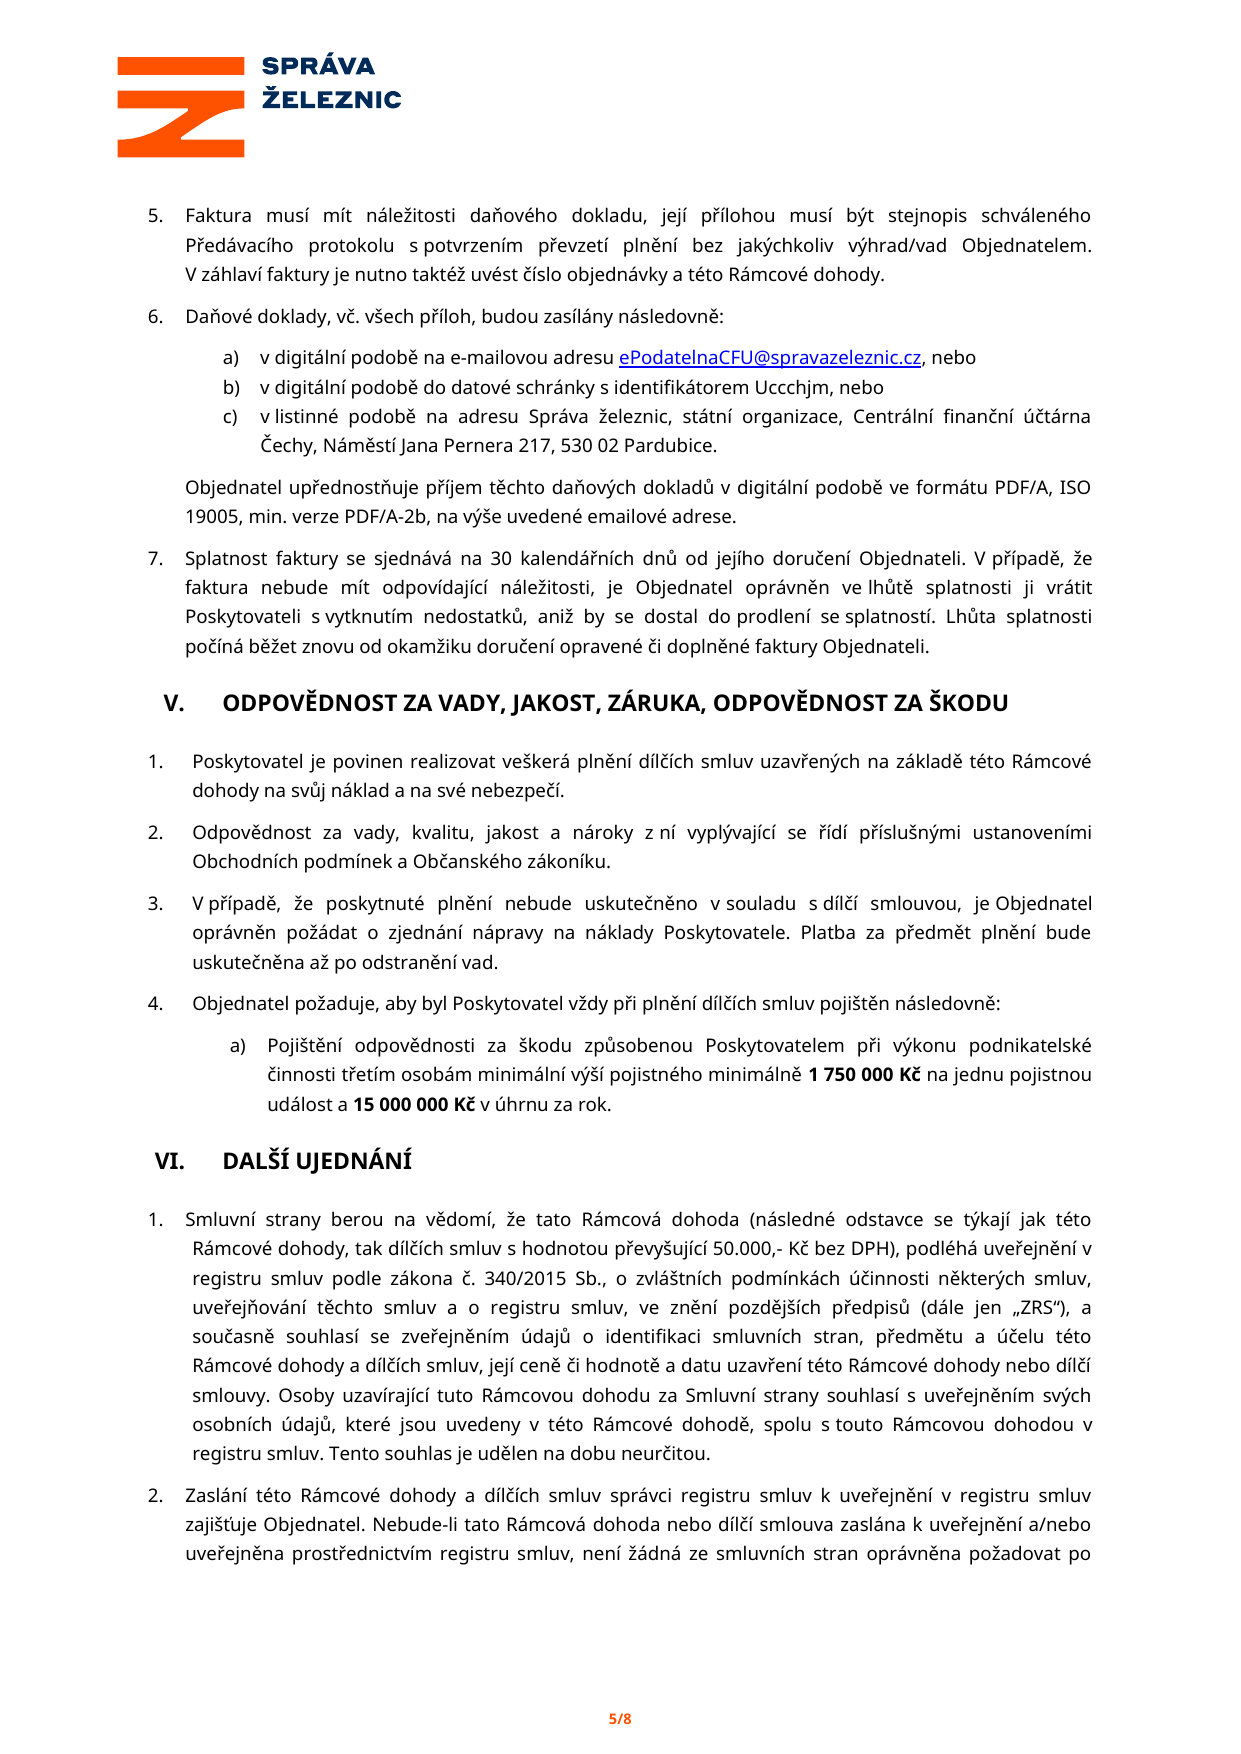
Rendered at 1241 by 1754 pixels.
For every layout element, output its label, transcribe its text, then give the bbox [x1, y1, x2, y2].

list v digitální podobě na e-mailovou adresu ePodatelnaCFU@spravazeleznic.cz, nebo [223, 345, 1093, 370]
list Smluvní strany berou na vědomí, že tato Rámcová dohoda (následné odstavce se týkají jak této Rámcové dohody, tak dílčích smluv s hodnotou převyšující 50.000,- Kč bez DPH), podléhá uveřejnění v registru smluv podle zákona č. 340/2015 Sb., o zvláštních podmínkách účinnosti některých smluv, uveřejňování těchto smluv a o registru smluv, ve znění pozdějších předpisů (dále jen „ZRS“), a současně souhlasí se zveřejněním údajů o identifikaci smluvních stran, předmětu a účelu této Rámcové dohody a dílčích smluv, její ceně či hodnotě a datu uzavření této Rámcové dohody nebo dílčí smlouvy. Osoby uzavírající tuto Rámcovou dohodu za Smluvní strany souhlasí s uveřejněním svých osobních údajů, které jsou uvedeny v této Rámcové dohodě, spolu s touto Rámcovou dohodou v registru smluv. Tento souhlas je udělen na dobu neurčitou. [148, 1206, 1093, 1466]
list Odpovědnost za vady, kvalitu, jakost a nároky z ní vyplývající se řídí příslušnými ustanoveními Obchodních podmínek a Občanského zákoníku. [148, 819, 1093, 874]
list Objednatel požaduje, aby byl Poskytovatel vždy při plnění dílčích smluv pojištěn následovně: [148, 991, 1093, 1016]
list Pojištění odpovědnosti za škodu způsobenou Poskytovatelem při výkonu podnikatelské činnosti třetím osobám minimální výší pojistného minimálně 1 750 000 Kč na jednu pojistnou událost a 15 000 000 Kč v úhrnu za rok. [229, 1032, 1093, 1117]
list Poskytovatel je povinen realizovat veškerá plnění dílčích smluv uzavřených na základě této Rámcové dohody na svůj náklad a na své nebezpečí. [148, 748, 1093, 803]
text Objednatel upřednostňuje příjem těchto daňových dokladů v digitální podobě ve formátu PDF/A, ISO 19005, min. verze PDF/A-2b, na výše uvedené emailové adrese. [185, 474, 1093, 529]
list Splatnost faktury se sjednává na 30 kalendářních dnů od jejího doručení Objednateli. V případě, že faktura nebude mít odpovídající náležitosti, je Objednatel oprávněn ve lhůtě splatnosti ji vrátit Poskytovateli s vytknutím nedostatků, aniž by se dostal do prodlení se splatností. Lhůta splatnosti počíná běžet znovu od okamžiku doručení opravené či doplněné faktury Objednateli. [148, 545, 1093, 659]
list Faktura musí mít náležitosti daňového dokladu, její přílohou musí být stejnopis schváleného Předávacího protokolu s potvrzením převzetí plnění bez jakýchkoliv výhrad/vad Objednatelem. V záhlaví faktury je nutno taktéž uvést číslo objednávky a této Rámcové dohody. [148, 203, 1093, 287]
list V případě, že poskytnuté plnění nebude uskutečněno v souladu s dílčí smlouvou, je Objednatel oprávněn požádat o zjednání nápravy na náklady Poskytovatele. Platba za předmět plnění bude uskutečněna až po odstranění vad. [148, 890, 1093, 974]
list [148, 1482, 1093, 1566]
list v listinné podobě na adresu Správa železnic, státní organizace, Centrální finanční účtárna Čechy, Náměstí Jana Pernera 217, 530 02 Pardubice. [223, 403, 1093, 458]
list v digitální podobě do datové schránky s identifikátorem Uccchjm, nebo [223, 374, 1093, 399]
list Daňové doklady, vč. všech příloh, budou zasílány následovně: [148, 303, 1093, 328]
list DALŠÍ UJEDNÁNÍ [185, 1145, 1093, 1177]
list ODPOVĚDNOST ZA VADY, JAKOST, ZÁRUKA, ODPOVĚDNOST ZA ŠKODU [185, 687, 1093, 719]
